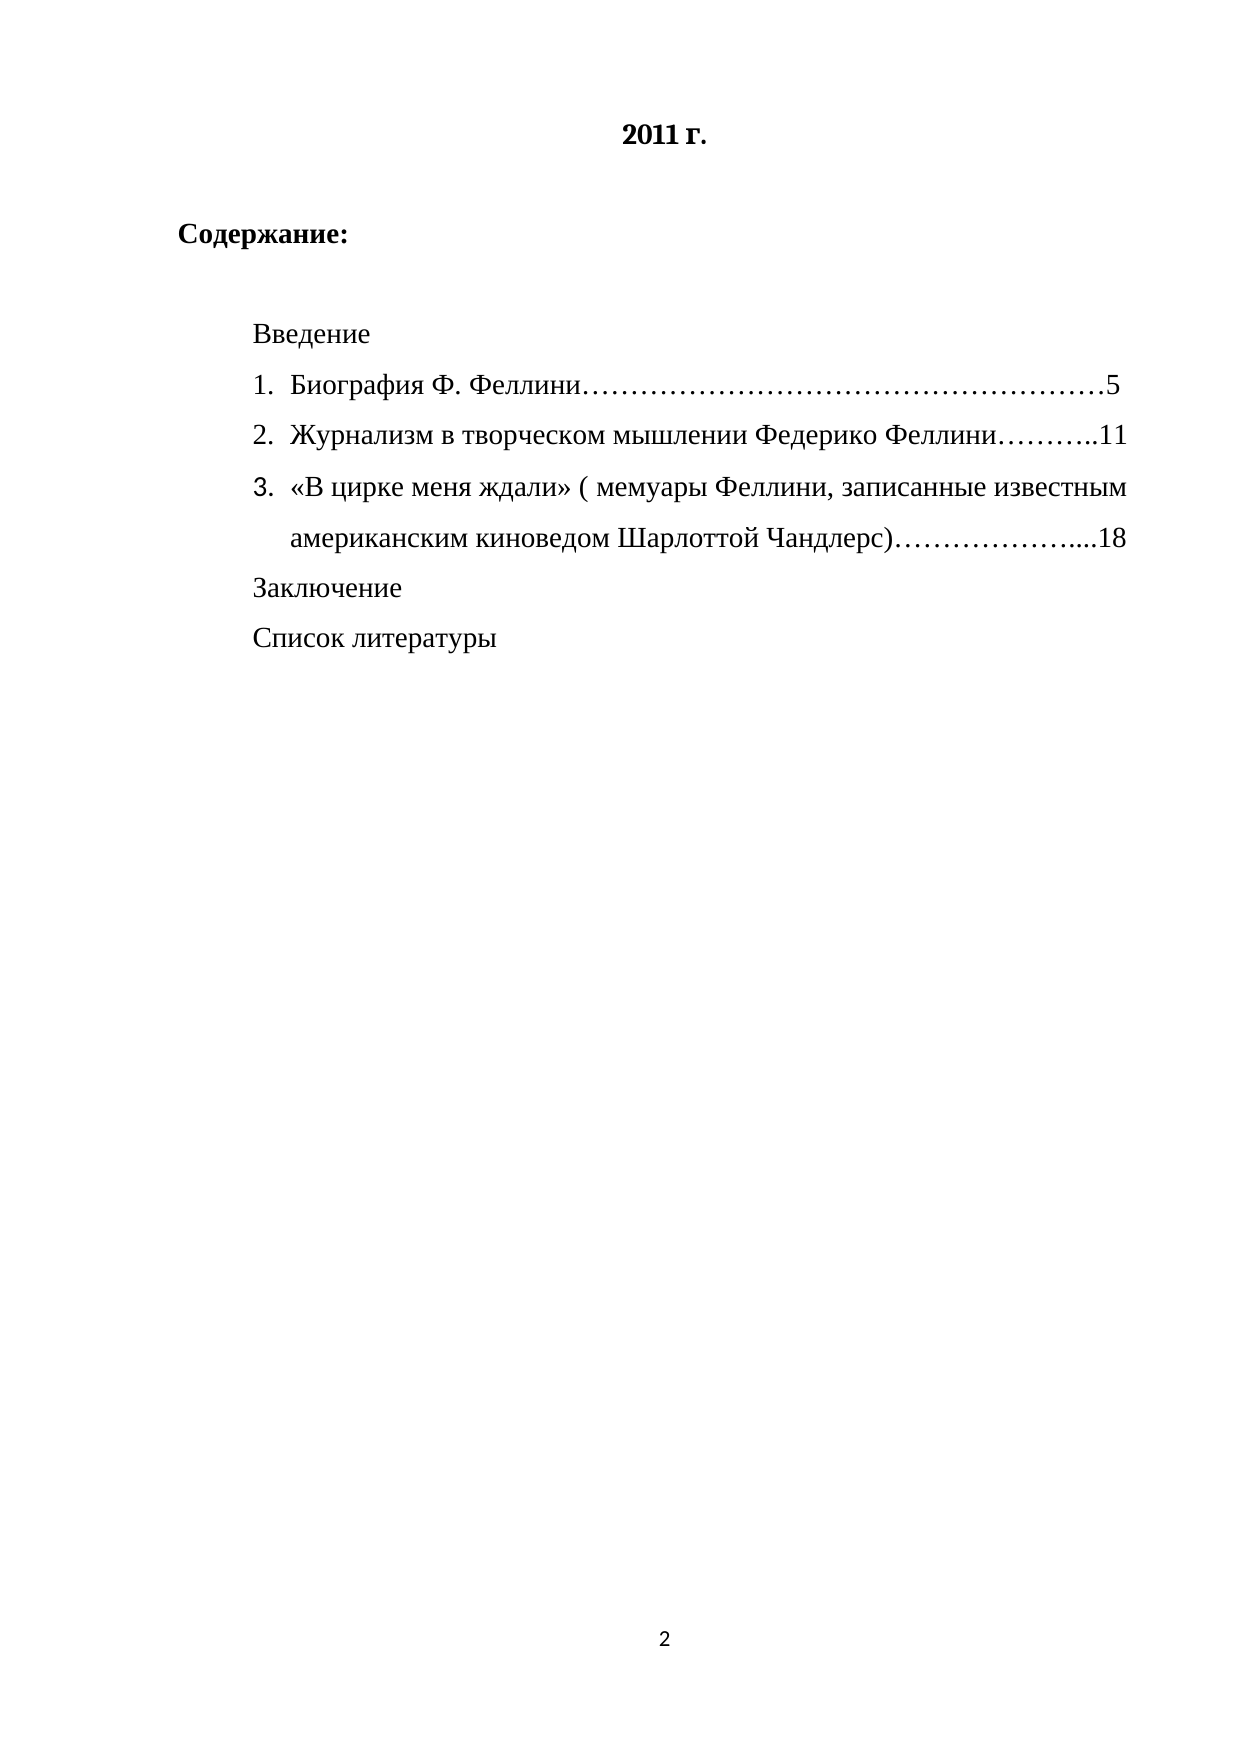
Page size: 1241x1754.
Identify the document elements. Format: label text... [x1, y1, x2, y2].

text Список литературы [252, 621, 1152, 697]
list «В цирке меня ждали» ( мемуары Феллини, записанные известным американским киноведом Шарлоттой Чандлерс)………………....18 [252, 468, 1152, 553]
text Введение [252, 317, 1152, 350]
text Содержание: [177, 216, 1152, 249]
text 2011 г. [177, 118, 1152, 152]
text Заключение [252, 570, 1152, 604]
list Журнализм в творческом мышлении Федерико Феллини………..11 [252, 417, 1152, 451]
list Биография Ф. Феллини………………………………………………5 [252, 367, 1152, 401]
